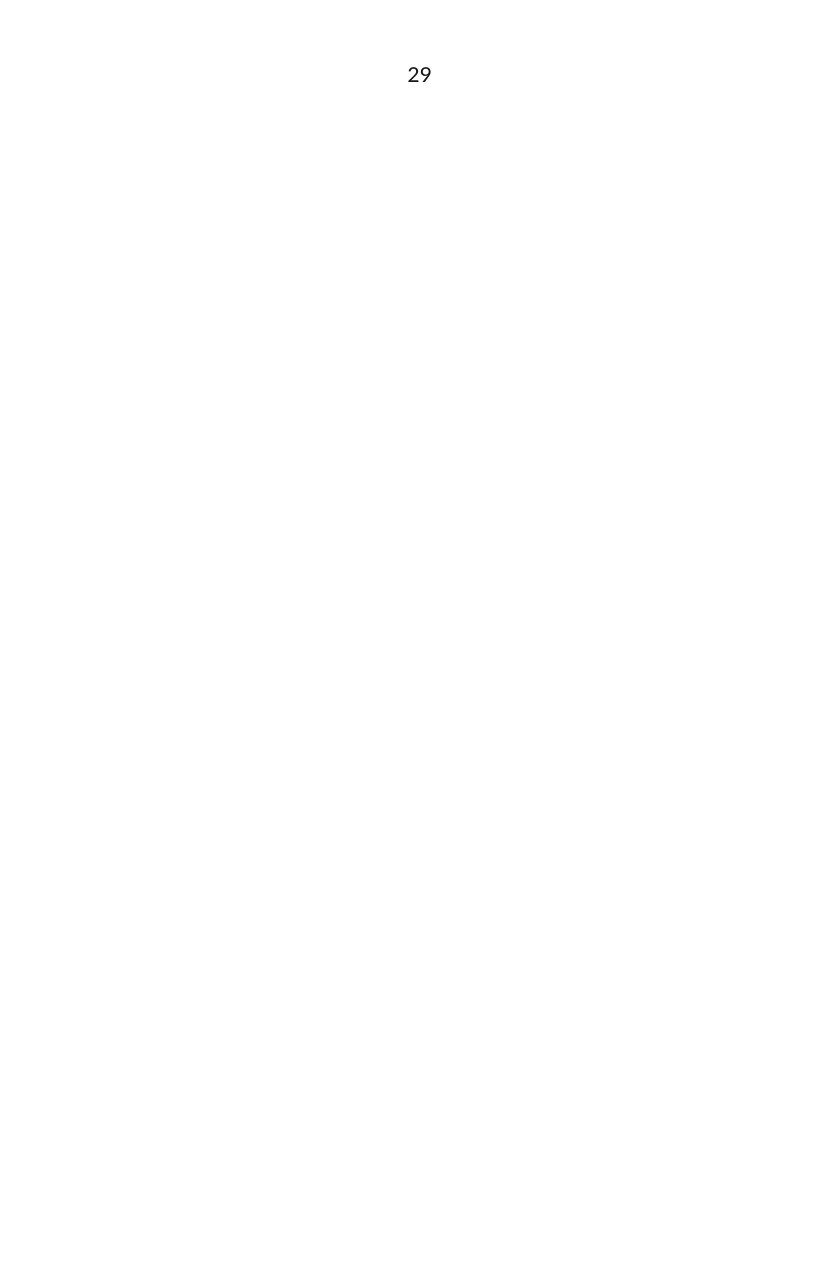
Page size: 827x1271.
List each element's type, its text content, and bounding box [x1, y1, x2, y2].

subtitle 29 [87, 60, 752, 88]
